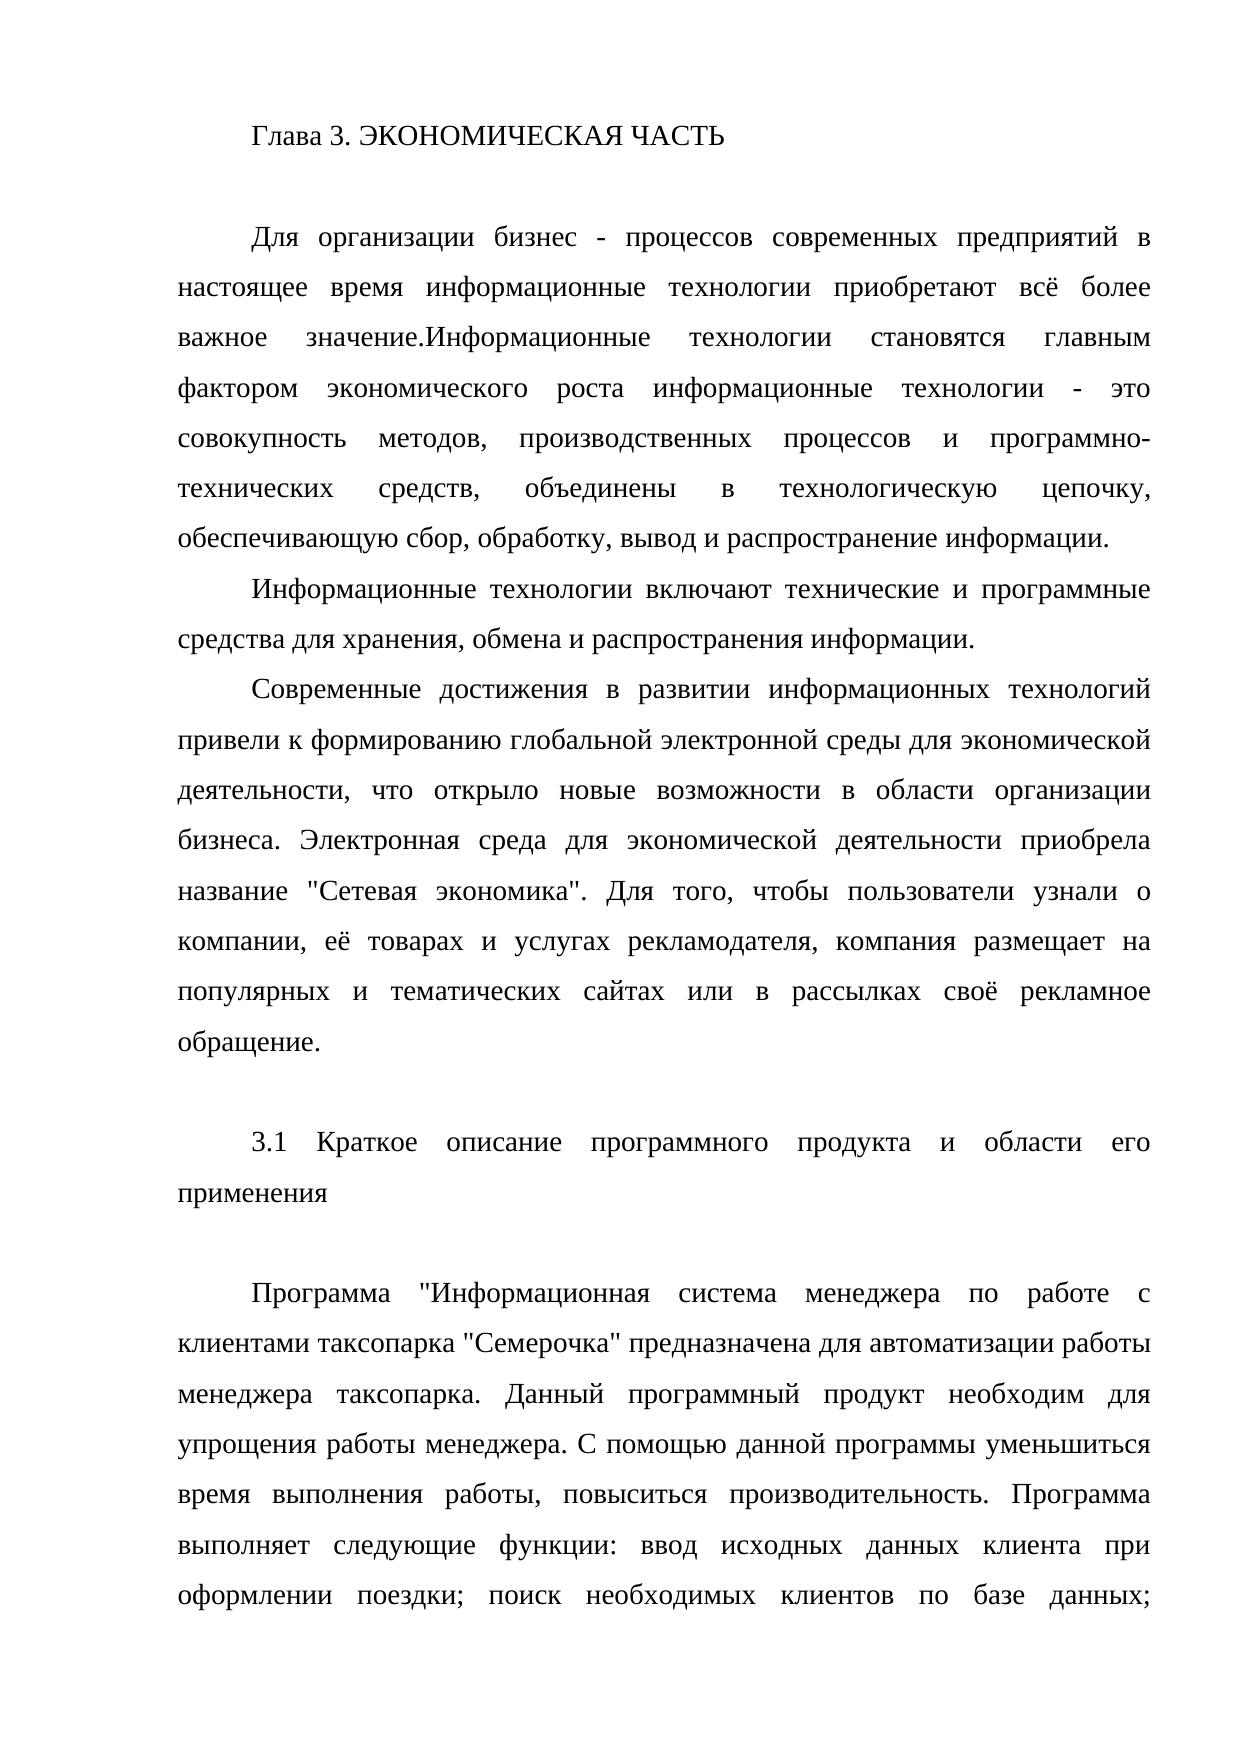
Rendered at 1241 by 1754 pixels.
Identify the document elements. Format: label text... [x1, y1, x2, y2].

text Для организации бизнес - процессов современных предприятий в настоящее время информационные технологии приобретают всё более важное значение.Информационные технологии становятся главным фактором экономического роста информационные технологии - это совокупность методов, производственных процессов и программно-технических средств, объединены в технологическую цепочку, обеспечивающую сбор, обработку, вывод и распространение информации. [177, 219, 1152, 554]
text Глава 3. Экономическая часть [177, 118, 1152, 152]
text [177, 1275, 1152, 1611]
text 3.1 Краткое описание программного продукта и области его применения [177, 1124, 1152, 1208]
text Информационные технологии включают технические и программные средства для хранения, обмена и распространения информации. [177, 571, 1152, 655]
text Современные достижения в развитии информационных технологий привели к формированию глобальной электронной среды для экономической деятельности, что открыло новые возможности в области организации бизнеса. Электронная среда для экономической деятельности приобрела название "Сетевая экономика". Для того, чтобы пользователи узнали о компании, её товарах и услугах рекламодателя, компания размещает на популярных и тематических сайтах или в рассылках своё рекламное обращение. [177, 672, 1152, 1057]
